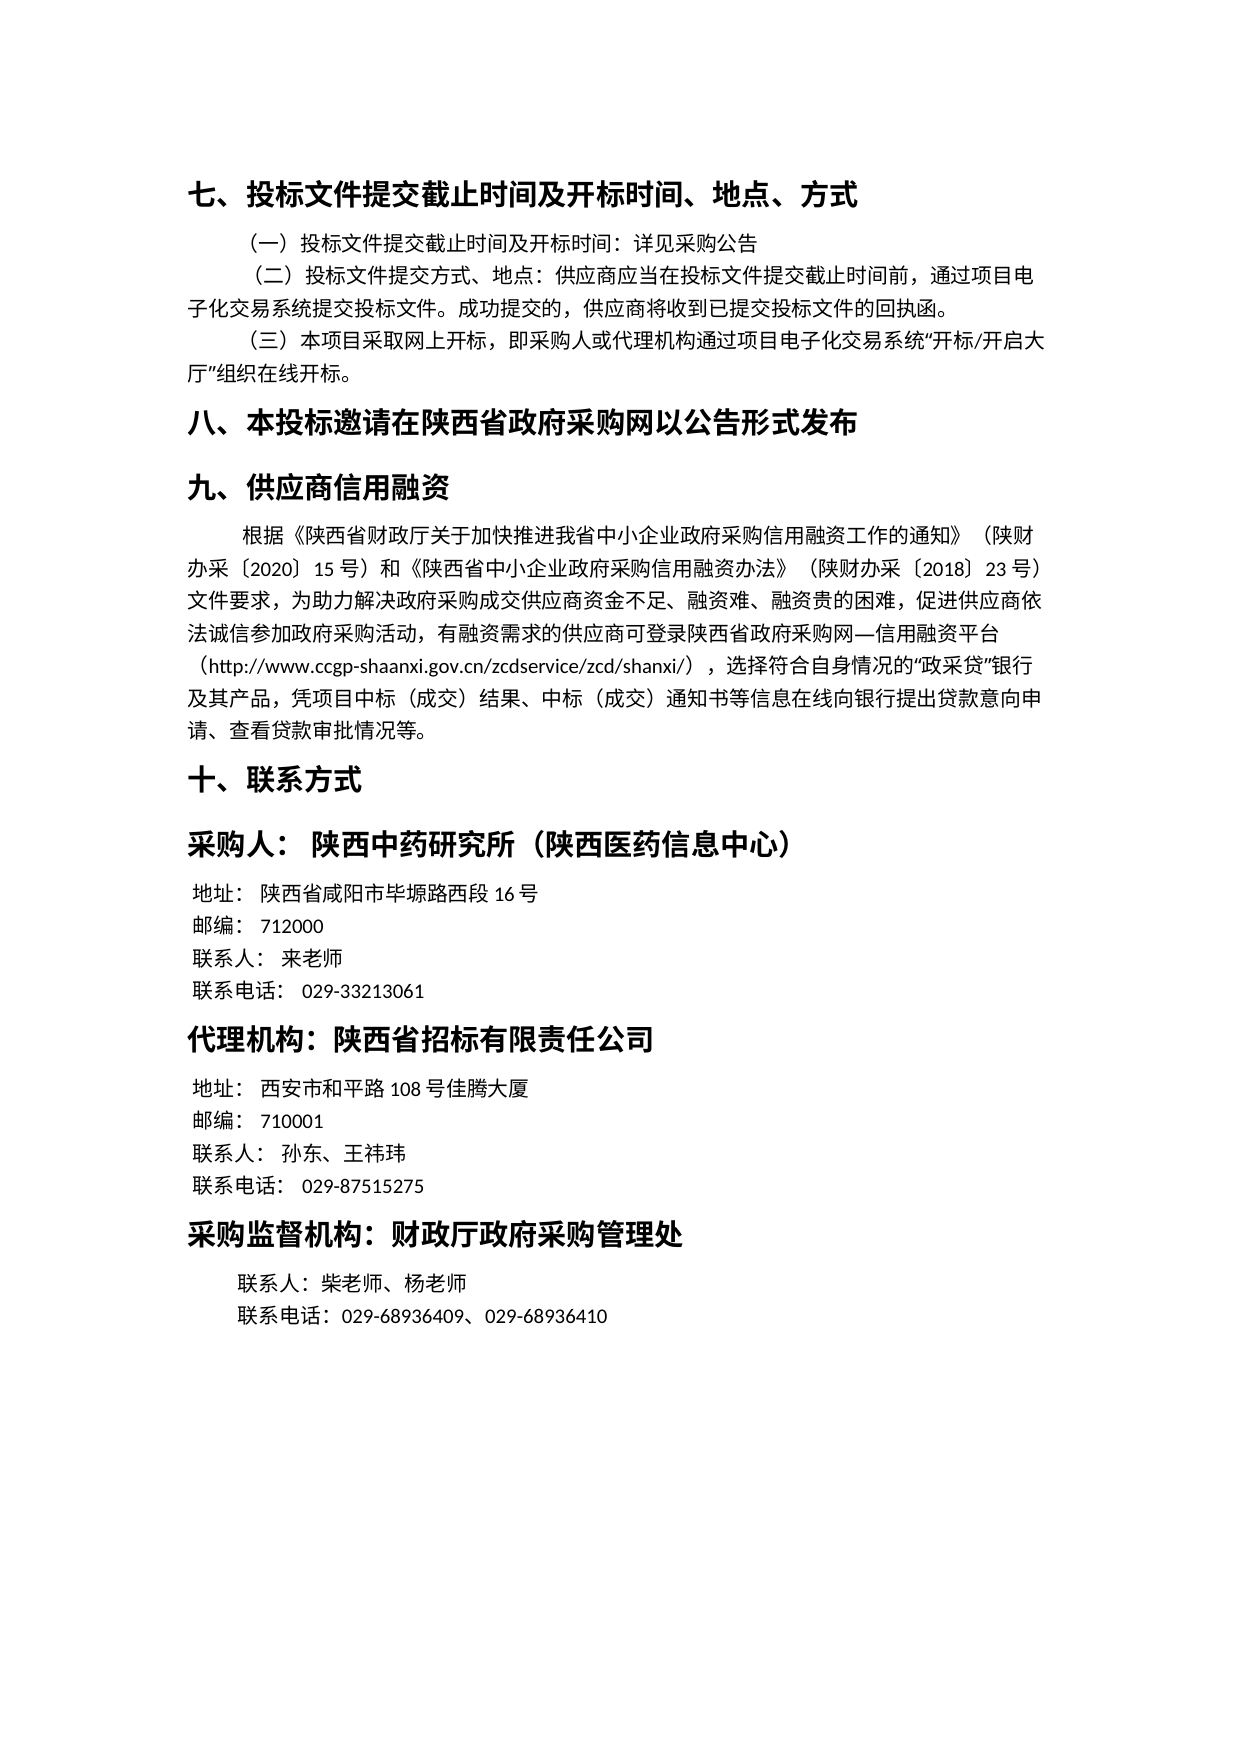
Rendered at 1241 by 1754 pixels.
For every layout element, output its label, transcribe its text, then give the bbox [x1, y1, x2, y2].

text 联系人： 来老师 [187, 942, 1053, 974]
text （二）投标文件提交方式、地点：供应商应当在投标文件提交截止时间前，通过项目电子化交易系统提交投标文件。成功提交的，供应商将收到已提交投标文件的回执函。 [187, 259, 1053, 324]
text 联系电话： 029-87515275 [187, 1169, 1053, 1202]
text 代理机构：陕西省招标有限责任公司 [187, 1007, 1053, 1072]
text 联系人： 孙东、王祎玮 [187, 1137, 1053, 1169]
text （一）投标文件提交截止时间及开标时间：详见采购公告 [187, 227, 1053, 259]
text 邮编： 710001 [187, 1104, 1053, 1137]
text 采购监督机构：财政厅政府采购管理处 [187, 1202, 1053, 1267]
text 七、投标文件提交截止时间及开标时间、地点、方式 [187, 162, 1053, 227]
text 根据《陕西省财政厅关于加快推进我省中小企业政府采购信用融资工作的通知》（陕财办采〔2020〕15 号）和《陕西省中小企业政府采购信用融资办法》（陕财办采〔2018〕23 号）文件要求，为助力解决政府采购成交供应商资金不足、融资难、融资贵的困难，促进供应商依法诚信参加政府采购活动，有融资需求的供应商可登录陕西省政府釆购网—信用融资平台（http://www.ccgp-shaanxi.gov.cn/zcdservice/zcd/shanxi/），选择符合自身情况的“政采贷”银行及其产品，凭项目中标（成交）结果、中标（成交）通知书等信息在线向银行提出贷款意向申请、查看贷款审批情况等。 [187, 519, 1053, 747]
text 地址： 陕西省咸阳市毕塬路西段16号 [187, 877, 1053, 909]
text 联系人：柴老师、杨老师 [187, 1267, 1053, 1299]
text 九、供应商信用融资 [187, 454, 1053, 519]
text 十、联系方式 [187, 747, 1053, 812]
text 邮编： 712000 [187, 909, 1053, 942]
text 联系电话：029-68936409、029-68936410 [187, 1299, 1053, 1332]
text 地址： 西安市和平路108号佳腾大厦 [187, 1072, 1053, 1104]
text 八、本投标邀请在陕西省政府采购网以公告形式发布 [187, 389, 1053, 454]
text 采购人： 陕西中药研究所（陕西医药信息中心） [187, 812, 1053, 877]
text 联系电话： 029-33213061 [187, 974, 1053, 1007]
text （三）本项目采取网上开标，即采购人或代理机构通过项目电子化交易系统“开标/开启大厅”组织在线开标。 [187, 324, 1053, 389]
